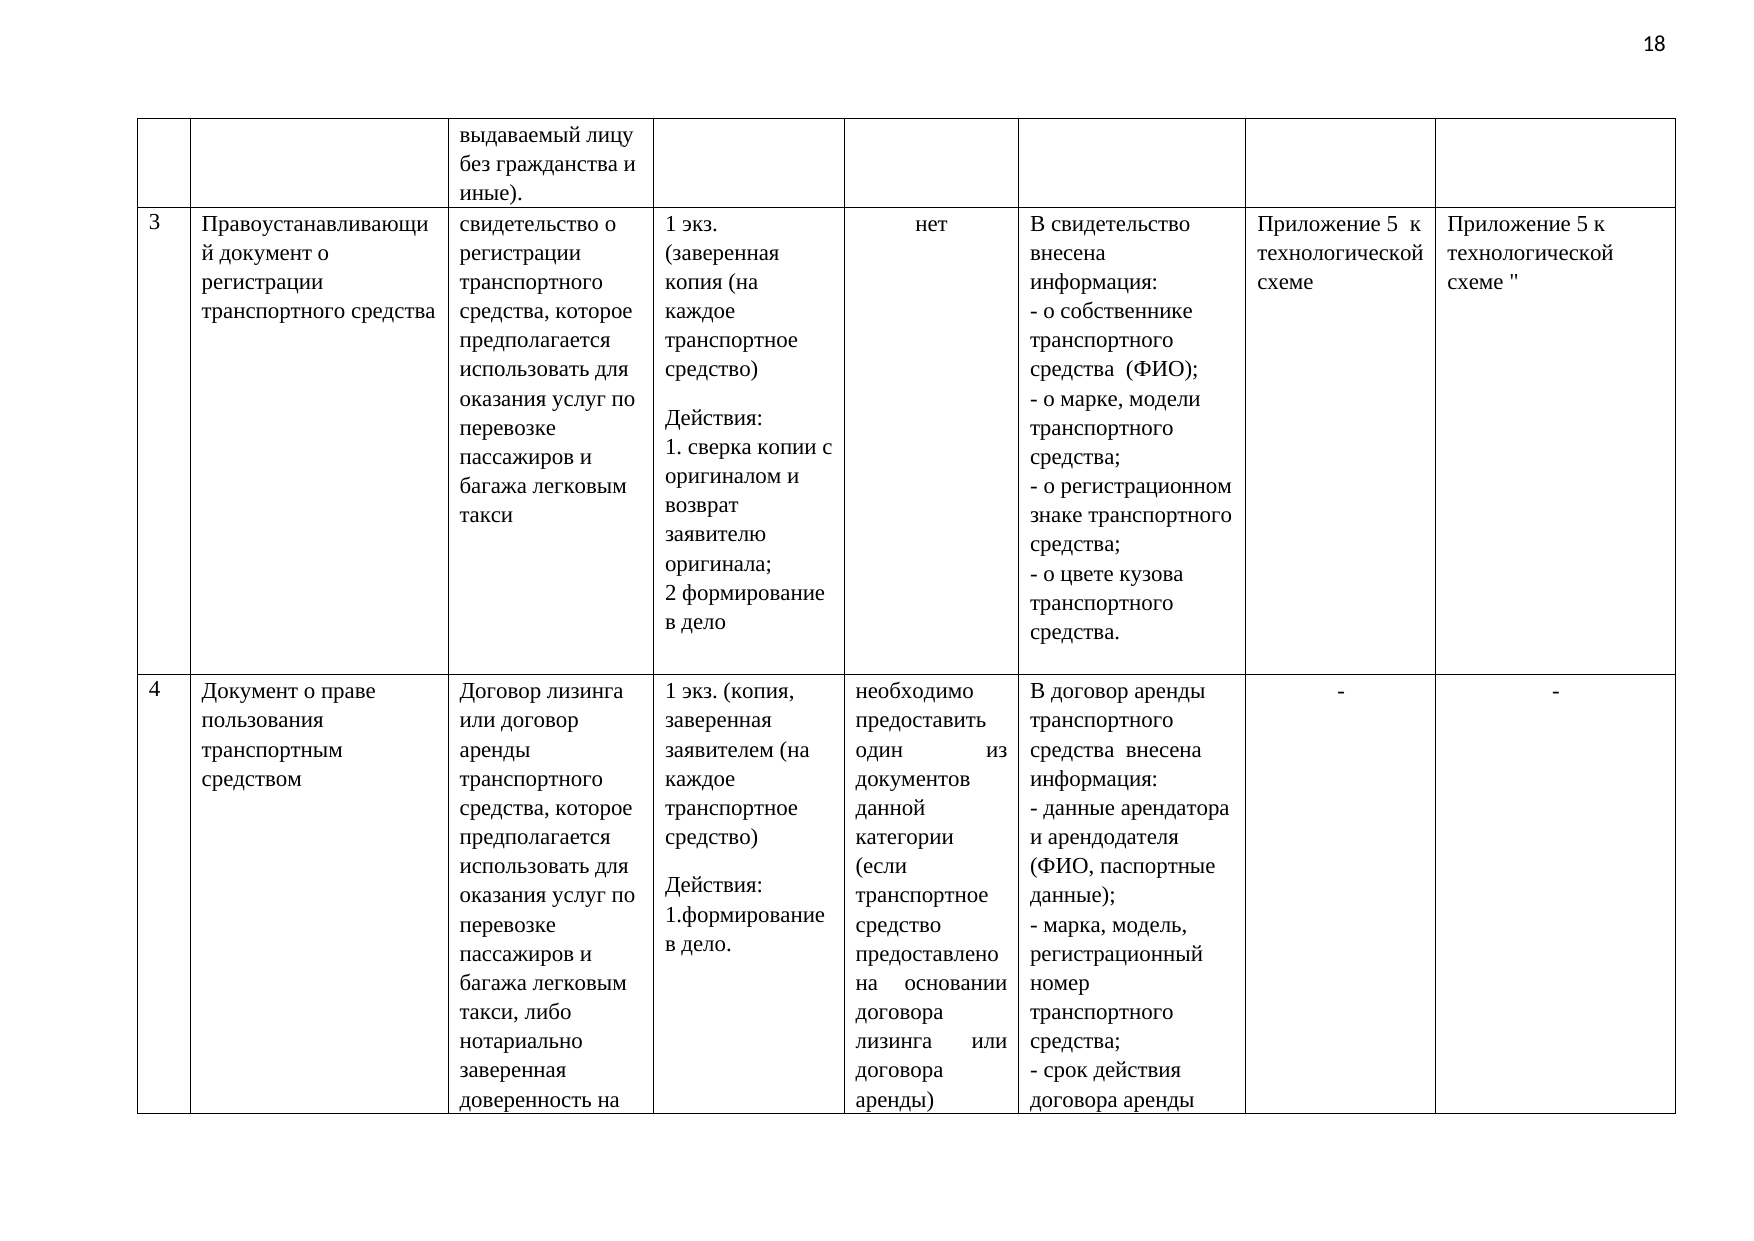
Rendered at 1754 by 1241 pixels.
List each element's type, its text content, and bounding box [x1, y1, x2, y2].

table_cell - [1436, 119, 1675, 207]
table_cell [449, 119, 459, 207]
table_cell В свидетельство внесена информация: - о собственнике транспортного средства (ФИО); - о марке, модели транспортного средства; - о регистрационном знаке транспортного средства; - о цвете кузова транспортного средства. [1019, 208, 1245, 674]
table_cell 3 [138, 208, 190, 674]
table_cell - [1246, 675, 1435, 1113]
table_cell - [1246, 119, 1435, 207]
table_cell 1 экз. (заверенная копия (на каждое транспортное средство) Действия: 1. сверка копии с оригиналом и возврат заявителю оригинала; 2 формирование в дело [654, 208, 844, 674]
table_cell - [1436, 675, 1675, 1113]
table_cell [191, 119, 448, 207]
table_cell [191, 675, 448, 1113]
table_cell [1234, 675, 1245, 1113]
table_cell нет [845, 208, 1018, 674]
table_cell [1019, 119, 1245, 207]
table_cell Правоустанавливающий документ о регистрации транспортного средства [191, 208, 448, 674]
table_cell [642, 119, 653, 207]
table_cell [845, 119, 1018, 207]
table_cell свидетельство о регистрации транспортного средства, которое предполагается использовать для оказания услуг по перевозке пассажиров и багажа легковым такси [449, 208, 653, 674]
table_cell Приложение 5 к технологической схеме [1246, 208, 1435, 674]
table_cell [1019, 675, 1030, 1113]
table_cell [654, 119, 844, 207]
table_cell Приложение 5 к технологической схеме " [1436, 208, 1675, 674]
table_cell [654, 675, 844, 1113]
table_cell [845, 675, 1018, 1113]
table_cell 2 [138, 119, 190, 207]
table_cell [449, 675, 653, 1113]
table_cell 4 [138, 675, 190, 1113]
